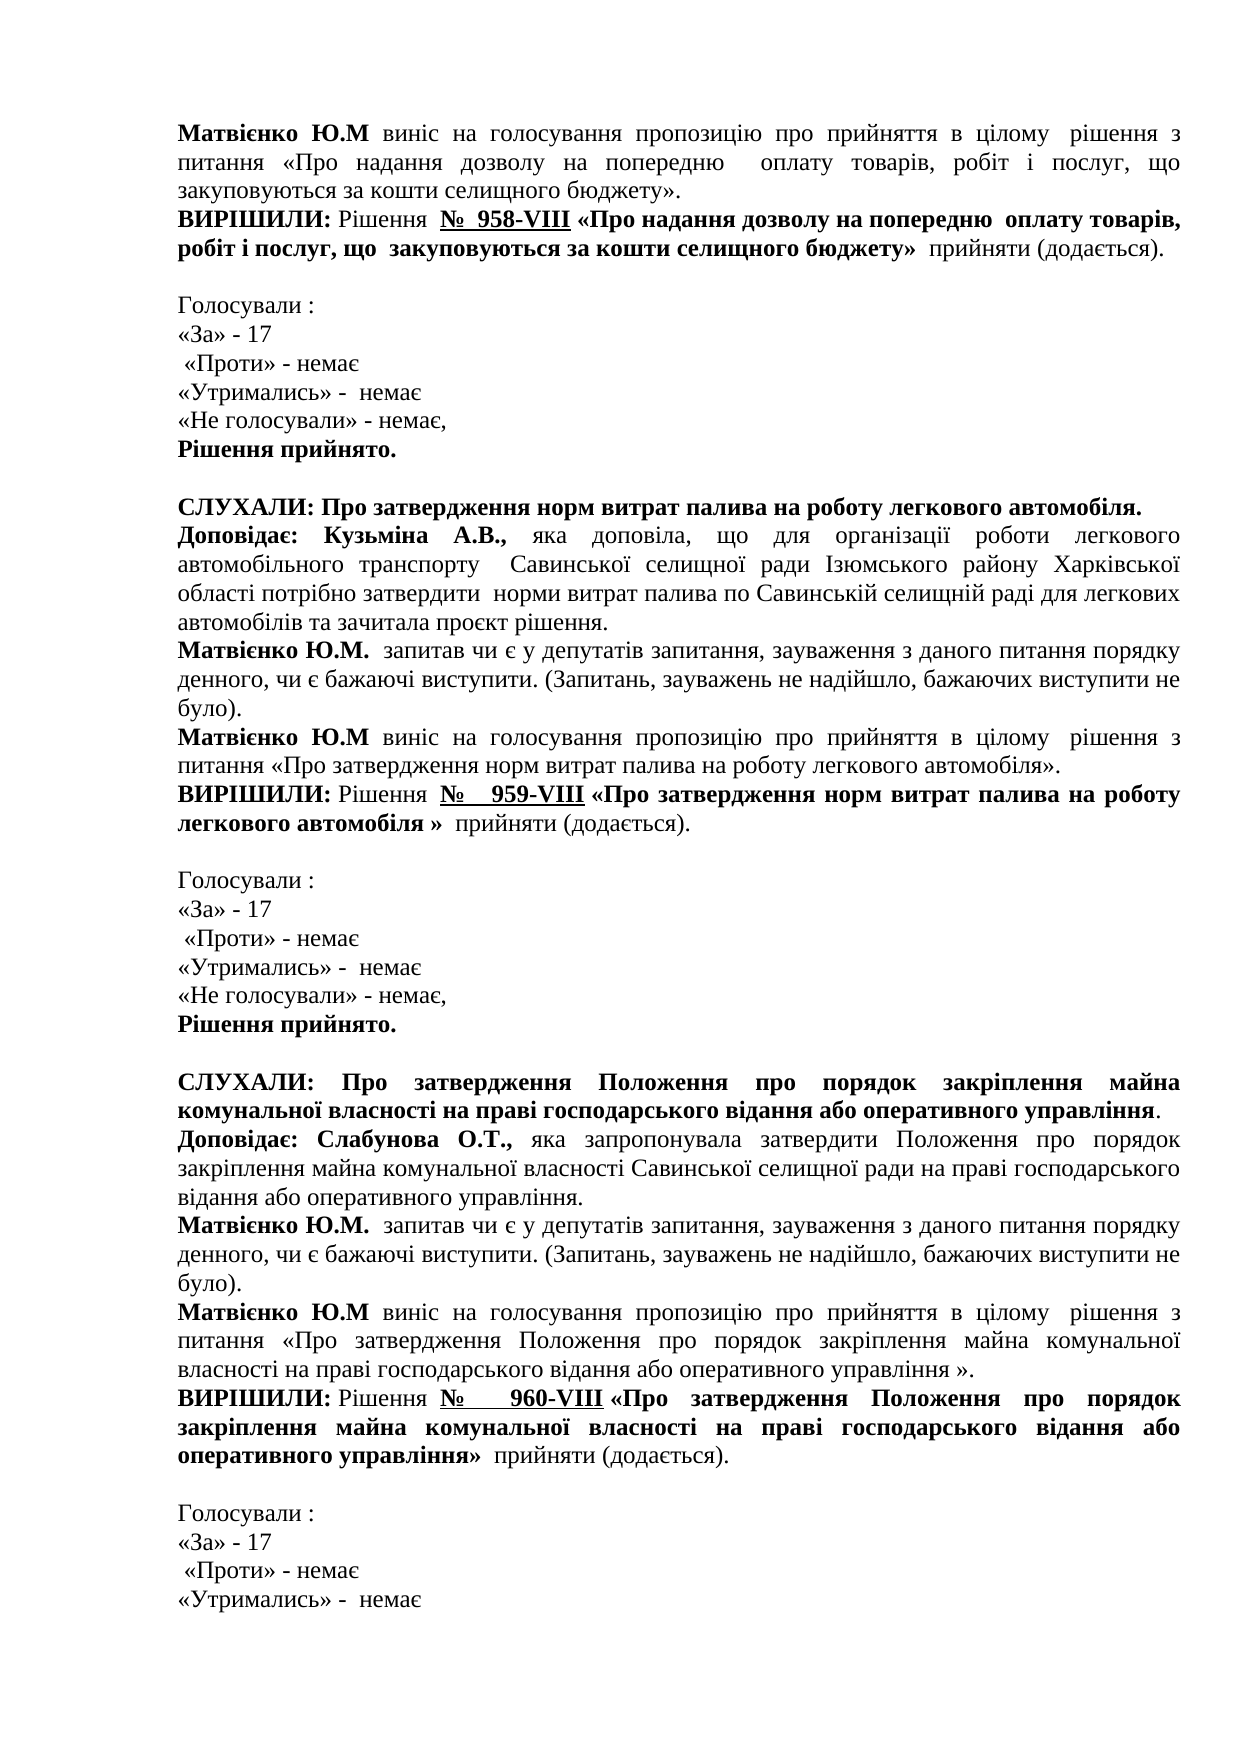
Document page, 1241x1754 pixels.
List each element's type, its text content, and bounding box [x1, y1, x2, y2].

text «Утримались» - немає [177, 377, 1181, 406]
text Рішення прийнято. [177, 1009, 1181, 1038]
text «Не голосували» - немає, [177, 406, 1181, 434]
text Голосували : [177, 866, 1181, 894]
text Матвієнко Ю.М. запитав чи є у депутатів запитання, зауваження з даного питання порядку денного, чи є бажаючі виступити. (Запитань, зауважень не надійшло, бажаючих виступити не було). [177, 636, 1181, 722]
text «Проти» - немає [177, 348, 1181, 377]
text «Проти» - немає [177, 1556, 1181, 1584]
text «За» - 17 [177, 894, 1181, 923]
text Голосували : [177, 1498, 1181, 1527]
text Матвієнко Ю.М виніс на голосування пропозицію про прийняття в цілому рішення з питання «Про надання дозволу на попередню оплату товарів, робіт і послуг, що закуповуються за кошти селищного бюджету». [177, 118, 1181, 204]
text «За» - 17 [177, 1527, 1181, 1556]
text Доповідає: Слабунова О.Т., яка запропонувала затвердити Положення про порядок закріплення майна комунальної власності Савинської селищної ради на праві господарського відання або оперативного управління. [177, 1124, 1181, 1211]
text «Проти» - немає [177, 923, 1181, 952]
text ВИРІШИЛИ: Рішення № 960-VІІІ «Про затвердження Положення про порядок закріплення майна комунальної власності на праві господарського відання або оперативного управління» прийняти (додається). [177, 1383, 1181, 1469]
text Матвієнко Ю.М. запитав чи є у депутатів запитання, зауваження з даного питання порядку денного, чи є бажаючі виступити. (Запитань, зауважень не надійшло, бажаючих виступити не було). [177, 1211, 1181, 1297]
text «Утримались» - немає [177, 1584, 1181, 1613]
text Доповідає: Кузьміна А.В., яка доповіла, що для організації роботи легкового автомобільного транспорту Савинської селищної ради Ізюмського району Харківської області потрібно затвердити норми витрат палива по Савинській селищній раді для легкових автомобілів та зачитала проєкт рішення. [177, 521, 1181, 636]
text СЛУХАЛИ: Про затвердження норм витрат палива на роботу легкового автомобіля. [177, 492, 1181, 521]
text Рішення прийнято. [177, 434, 1181, 463]
text ВИРІШИЛИ: Рішення № 959-VІІІ «Про затвердження норм витрат палива на роботу легкового автомобіля » прийняти (додається). [177, 779, 1181, 837]
text «За» - 17 [177, 319, 1181, 348]
text Голосували : [177, 291, 1181, 319]
text СЛУХАЛИ: Про затвердження Положення про порядок закріплення майна комунальної власності на праві господарського відання або оперативного управління. [177, 1067, 1181, 1124]
text Матвієнко Ю.М виніс на голосування пропозицію про прийняття в цілому рішення з питання «Про затвердження норм витрат палива на роботу легкового автомобіля». [177, 722, 1181, 779]
text ВИРІШИЛИ: Рішення № 958-VІІІ «Про надання дозволу на попередню оплату товарів, робіт і послуг, що закуповуються за кошти селищного бюджету» прийняти (додається). [177, 204, 1181, 262]
text Матвієнко Ю.М виніс на голосування пропозицію про прийняття в цілому рішення з питання «Про затвердження Положення про порядок закріплення майна комунальної власності на праві господарського відання або оперативного управління ». [177, 1297, 1181, 1383]
text «Утримались» - немає [177, 952, 1181, 981]
text «Не голосували» - немає, [177, 981, 1181, 1009]
